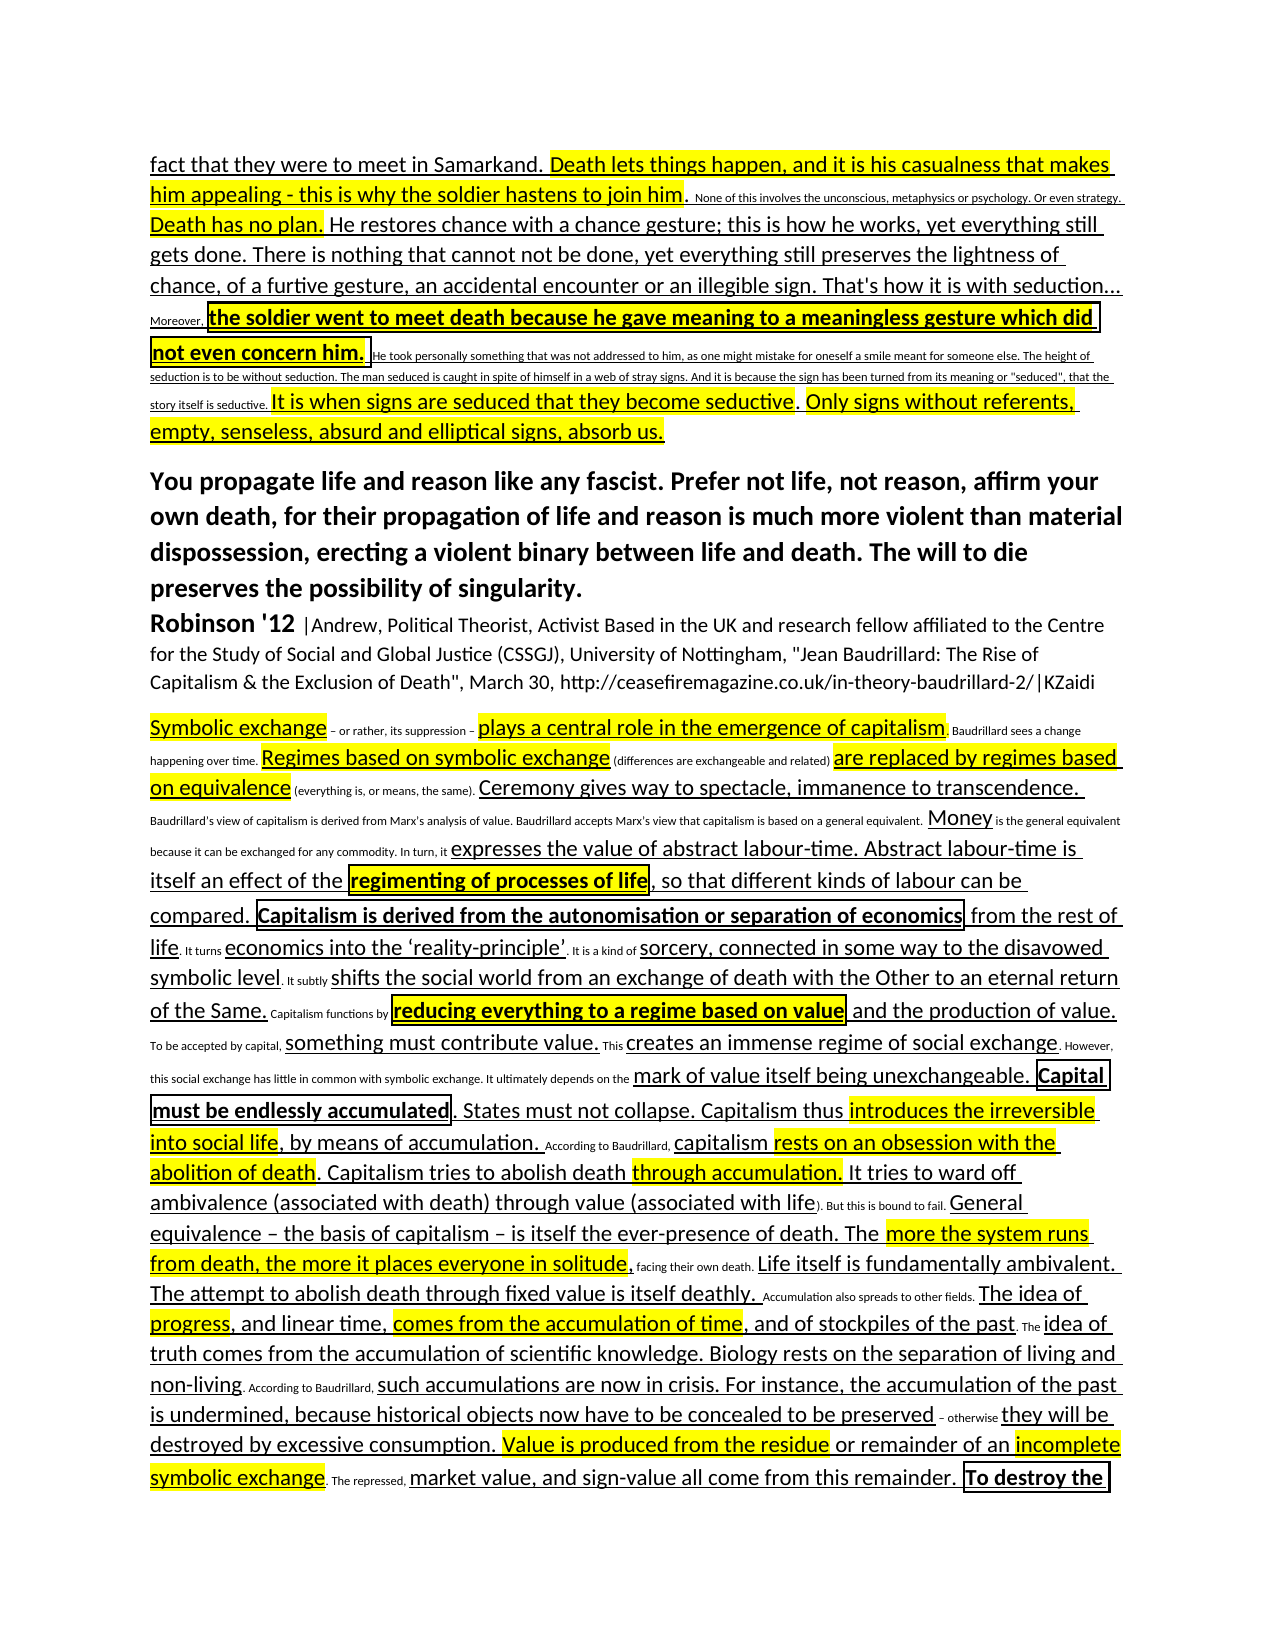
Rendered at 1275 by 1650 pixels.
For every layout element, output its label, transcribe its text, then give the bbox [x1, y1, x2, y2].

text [150, 205, 1125, 445]
text Robinson '12 |Andrew, Political Theorist, Activist Based in the UK and research fellow affiliated to the Centre for the Study of Social and Global Justice (CSSGJ), University of Nottingham, "Jean Baudrillard: The Rise of Capitalism & the Exclusion of Death", March 30, http://ceasefiremagazine.co.uk/in-theory-baudrillard-2/|KZaidi [150, 606, 1125, 694]
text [150, 713, 1125, 1493]
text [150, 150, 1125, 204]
subtitle You propagate life and reason like any fascist. Prefer not life, not reason, affirm your own death, for their propagation of life and reason is much more violent than material dispossession, erecting a violent binary between life and death. The will to die preserves the possibility of singularity. [150, 464, 1125, 604]
